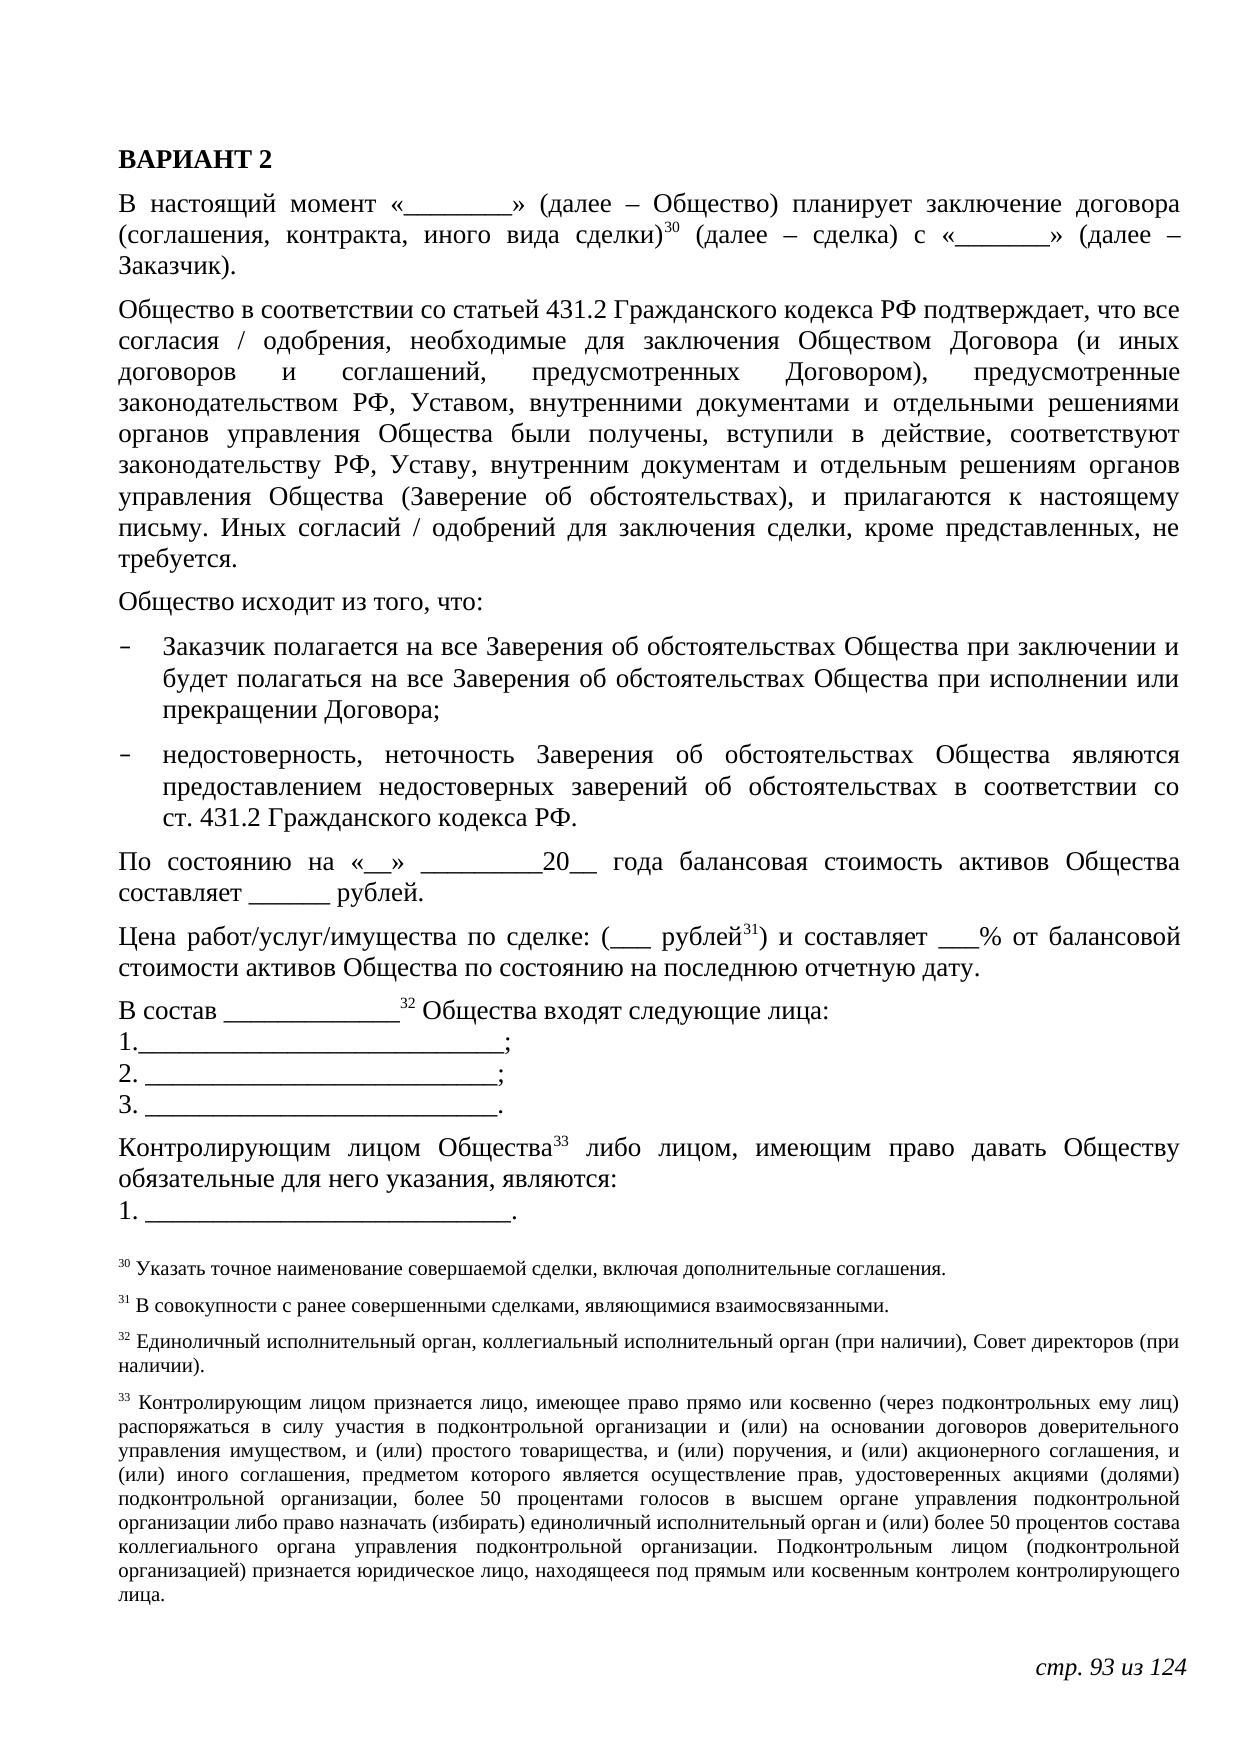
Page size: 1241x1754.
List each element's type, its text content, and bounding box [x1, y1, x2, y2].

text По состоянию на «__» _________20__ года балансовая стоимость активов Общества составляет ______ рублей. [118, 845, 1181, 907]
text ВАРИАНТ 2 [118, 143, 1181, 174]
list Заказчик полагается на все Заверения об обстоятельствах Общества при заключении и будет полагаться на все Заверения об обстоятельствах Общества при исполнении или прекращении Договора; [118, 629, 1181, 724]
text В состав _____________ Общества входят следующие лица: [118, 994, 1181, 1026]
text 1.___________________________; [118, 1026, 1181, 1057]
text Общество в соответствии со статьей 431.2 Гражданского кодекса РФ подтверждает, что все согласия / одобрения, необходимые для заключения Обществом Договора (и иных договоров и соглашений, предусмотренных Договором), предусмотренные законодательством РФ, Уставом, внутренними документами и отдельными решениями органов управления Общества были получены, вступили в действие, соответствуют законодательству РФ, Уставу, внутренним документам и отдельным решениям органов управления Общества (Заверение об обстоятельствах), и прилагаются к настоящему письму. Иных согласий / одобрений для заключения сделки, кроме представленных, не требуется. [118, 293, 1181, 573]
text 3. __________________________. [118, 1088, 1181, 1119]
text 1. ___________________________. [118, 1194, 1181, 1225]
text Общество исходит из того, что: [118, 586, 1181, 617]
text Цена работ/услуг/имущества по сделке: (___ рублей) и составляет ___% от балансовой стоимости активов Общества по состоянию на последнюю отчетную дату. [118, 919, 1181, 982]
list недостоверность, неточность Заверения об обстоятельствах Общества являются предоставлением недостоверных заверений об обстоятельствах в соответствии со ст. 431.2 Гражданского кодекса РФ. [118, 737, 1181, 832]
text 2. __________________________; [118, 1057, 1181, 1088]
text В настоящий момент «________» (далее – Общество) планирует заключение договора (соглашения, контракта, иного вида сделки) (далее – сделка) с «_______» (далее – Заказчик). [118, 187, 1181, 280]
text Контролирующим лицом Общества либо лицом, имеющим право давать Обществу обязательные для него указания, являются: [118, 1131, 1181, 1194]
